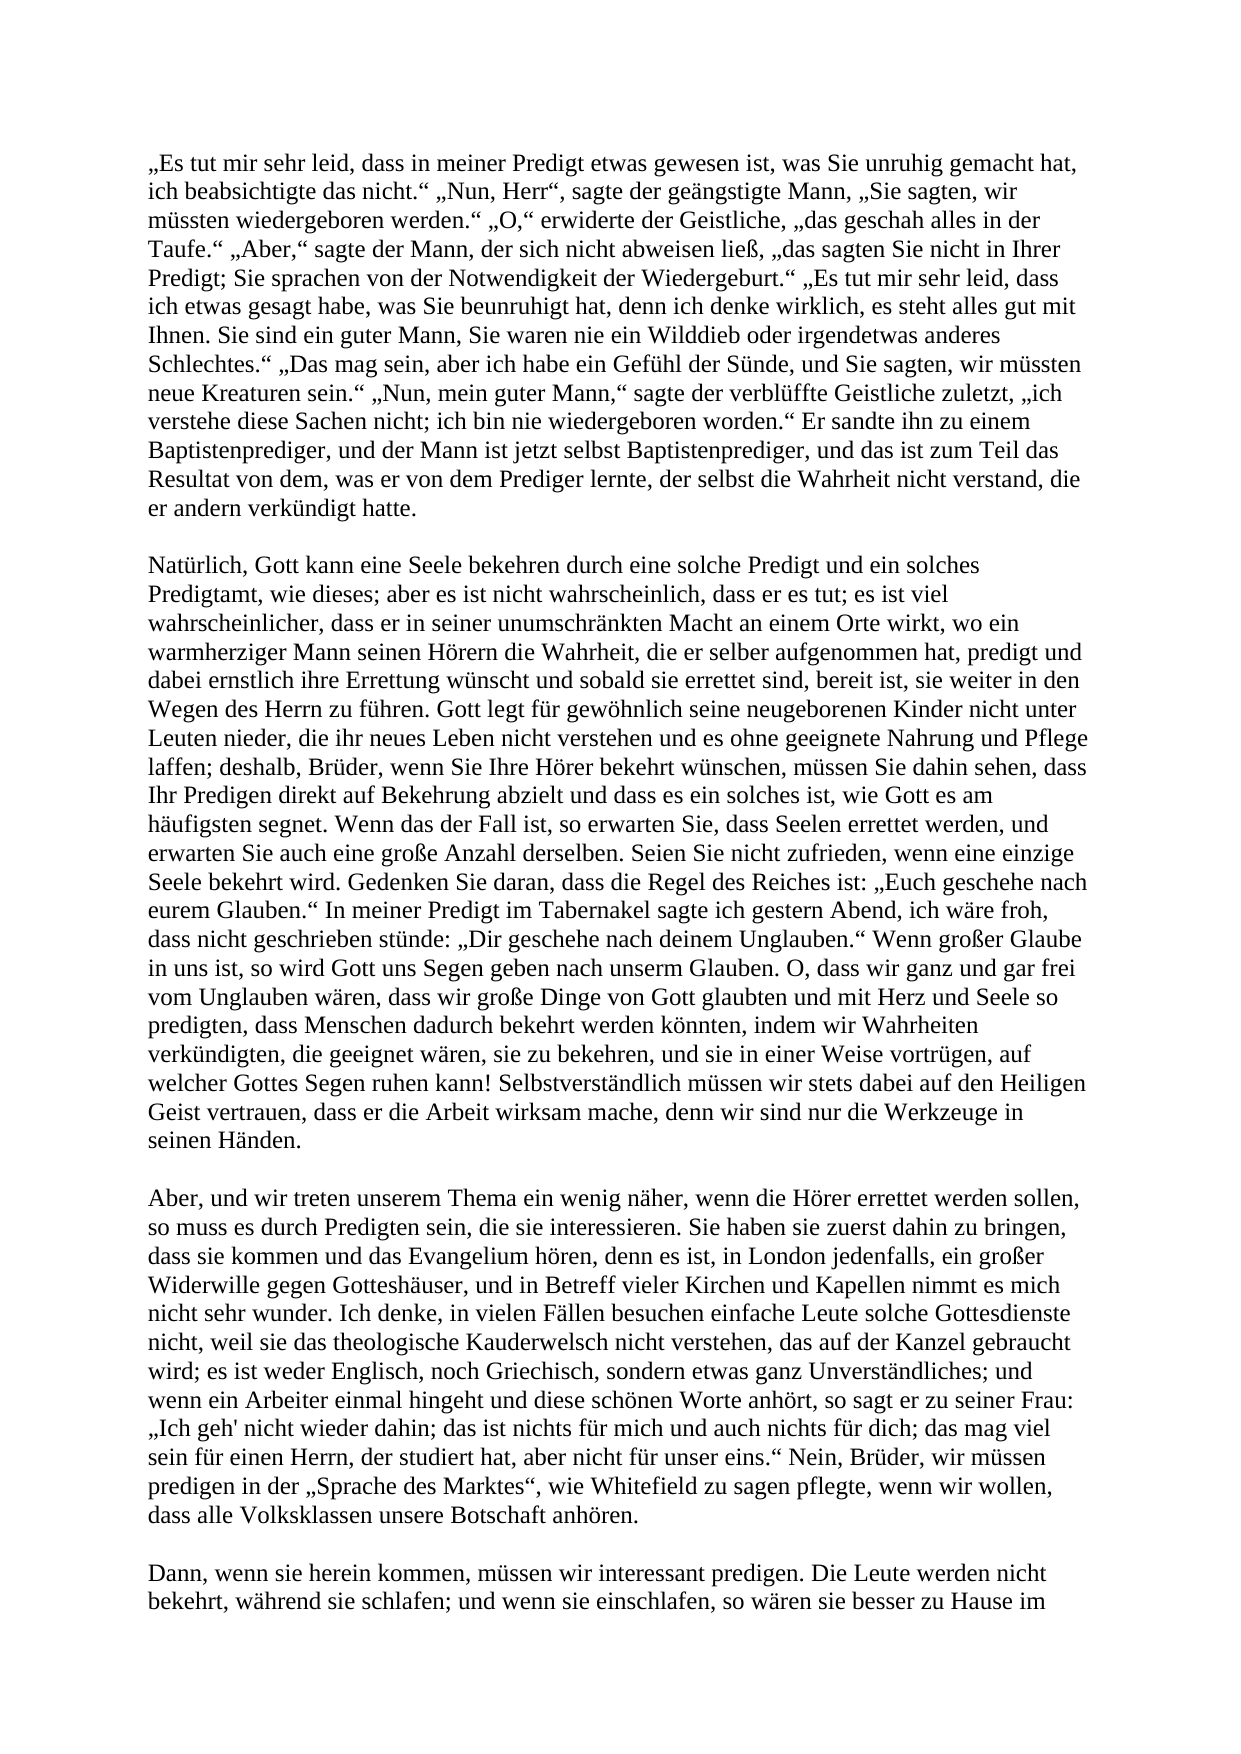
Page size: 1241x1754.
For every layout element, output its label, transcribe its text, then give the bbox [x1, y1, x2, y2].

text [148, 148, 1093, 521]
text Natürlich, Gott kann eine Seele bekehren durch eine solche Predigt und ein solches Predigtamt, wie dieses; aber es ist nicht wahrscheinlich, dass er es tut; es ist viel wahrscheinlicher, dass er in seiner unumschränkten Macht an einem Orte wirkt, wo ein warmherziger Mann seinen Hörern die Wahrheit, die er selber aufgenommen hat, predigt und dabei ernstlich ihre Errettung wünscht und sobald sie errettet sind, bereit ist, sie weiter in den Wegen des Herrn zu führen. Gott legt für gewöhnlich seine neugeborenen Kinder nicht unter Leuten nieder, die ihr neues Leben nicht verstehen und es ohne geeignete Nahrung und Pflege laffen; deshalb, Brüder, wenn Sie Ihre Hörer bekehrt wünschen, müssen Sie dahin sehen, dass Ihr Predigen direkt auf Bekehrung abzielt und dass es ein solches ist, wie Gott es am häufigsten segnet. Wenn das der Fall ist, so erwarten Sie, dass Seelen errettet werden, und erwarten Sie auch eine große Anzahl derselben. Seien Sie nicht zufrieden, wenn eine einzige Seele bekehrt wird. Gedenken Sie daran, dass die Regel des Reiches ist: „Euch geschehe nach eurem Glauben.“ In meiner Predigt im Tabernakel sagte ich gestern Abend, ich wäre froh, dass nicht geschrieben stünde: „Dir geschehe nach deinem Unglauben.“ Wenn großer Glaube in uns ist, so wird Gott uns Segen geben nach unserm Glauben. O, dass wir ganz und gar frei vom Unglauben wären, dass wir große Dinge von Gott glaubten und mit Herz und Seele so predigten, dass Menschen dadurch bekehrt werden könnten, indem wir Wahrheiten verkündigten, die geeignet wären, sie zu bekehren, und sie in einer Weise vortrügen, auf welcher Gottes Segen ruhen kann! Selbstverständlich müssen wir stets dabei auf den Heiligen Geist vertrauen, dass er die Arbeit wirksam mache, denn wir sind nur die Werkzeuge in seinen Händen. [148, 551, 1093, 1154]
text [148, 1558, 1093, 1615]
text Aber, und wir treten unserem Thema ein wenig näher, wenn die Hörer errettet werden sollen, so muss es durch Predigten sein, die sie interessieren. Sie haben sie zuerst dahin zu bringen, dass sie kommen und das Evangelium hören, denn es ist, in London jedenfalls, ein großer Widerwille gegen Gotteshäuser, und in Betreff vieler Kirchen und Kapellen nimmt es mich nicht sehr wunder. Ich denke, in vielen Fällen besuchen einfache Leute solche Gottesdienste nicht, weil sie das theologische Kauderwelsch nicht verstehen, das auf der Kanzel gebraucht wird; es ist weder Englisch, noch Griechisch, sondern etwas ganz Unverständliches; und wenn ein Arbeiter einmal hingeht und diese schönen Worte anhört, so sagt er zu seiner Frau: „Ich geh' nicht wieder dahin; das ist nichts für mich und auch nichts für dich; das mag viel sein für einen Herrn, der studiert hat, aber nicht für unser eins.“ Nein, Brüder, wir müssen predigen in der „Sprache des Marktes“, wie Whitefield zu sagen pflegte, wenn wir wollen, dass alle Volksklassen unsere Botschaft anhören. [148, 1183, 1093, 1528]
